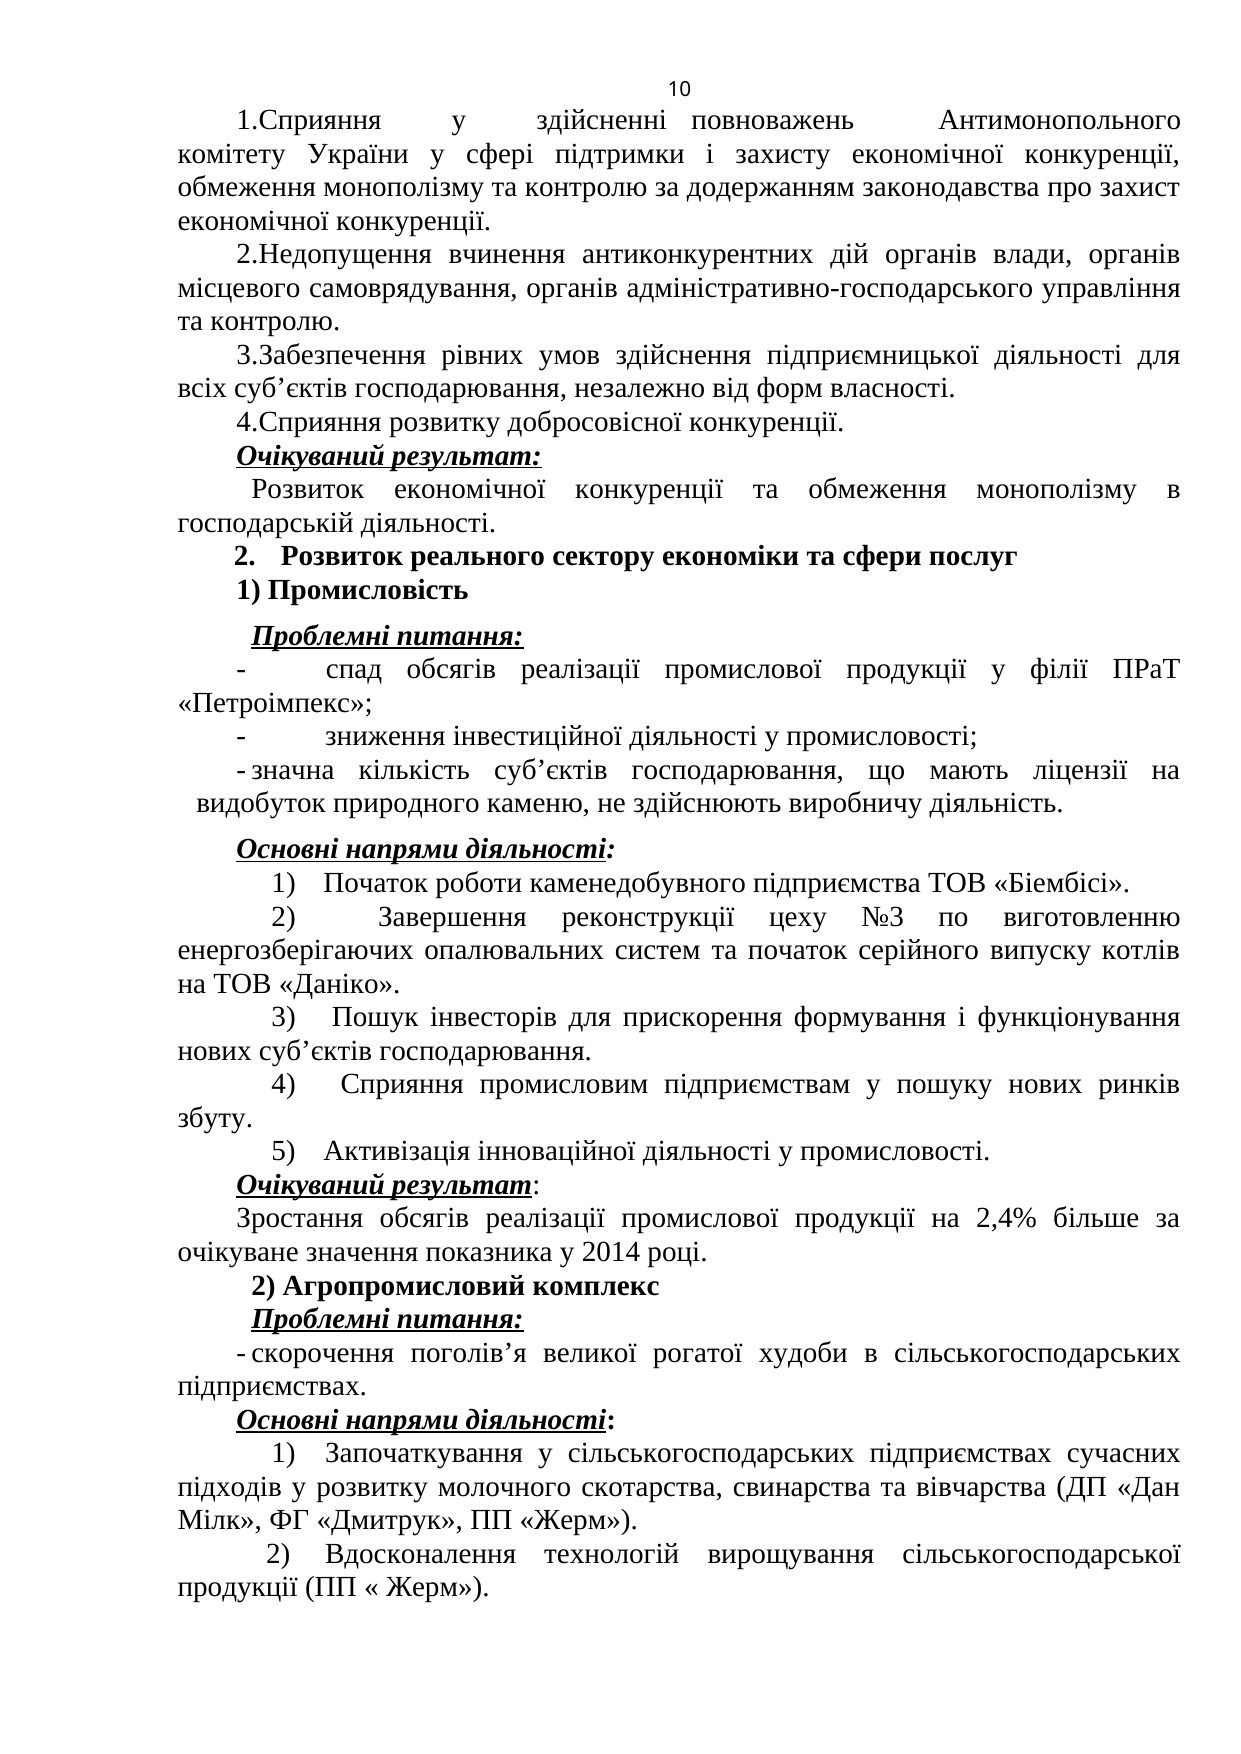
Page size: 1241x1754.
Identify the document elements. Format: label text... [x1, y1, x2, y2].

text 2) Агропромисловий комплекс [177, 1268, 1181, 1301]
list скорочення поголів’я великої рогатої худоби в сільськогосподарських підприємствах. [177, 1335, 1181, 1402]
text Зростання обсягів реалізації промислової продукції на 2,4% більше за очікуване значення показника у 2014 році. [177, 1201, 1181, 1268]
list Активізація інноваційної діяльності у промисловості. [177, 1133, 1181, 1167]
text 1) Промисловість [177, 572, 1181, 605]
list спад обсягів реалізації промислової продукції у філії ПРаТ «Петроімпекс»; [177, 651, 1181, 718]
list значна кількість суб’єктів господарювання, що мають ліцензії на видобуток природного каменю, не здійснюють виробничу діяльність. [196, 752, 1181, 819]
list Забезпечення рівних умов здійснення підприємницької діяльності для всіх суб’єктів господарювання, незалежно від форм власності. [177, 337, 1181, 404]
list Недопущення вчинення антиконкурентних дій органів влади, органів місцевого самоврядування, органів адміністративно-господарського управління та контролю. [177, 236, 1181, 337]
text Розвиток економічної конкуренції та обмеження монополізму в господарській діяльності. [177, 471, 1181, 538]
text 1) Започаткування у сільськогосподарських підприємствах сучасних підходів у розвитку молочного скотарства, свинарства та вівчарства (ДП «Дан Мілк», ФГ «Дмитрук», ПП «Жерм»). [177, 1435, 1181, 1536]
list Розвиток реального сектору економіки та сфери послуг [233, 538, 1181, 572]
list зниження інвестиційної діяльності у промисловості; [236, 718, 1181, 752]
text Проблемні питання: [177, 618, 1181, 651]
list Пошук інвесторів для прискорення формування і функціонування нових суб’єктів господарювання. [177, 999, 1181, 1066]
list Сприяння промисловим підприємствам у пошуку нових ринків збуту. [177, 1066, 1181, 1133]
text Проблемні питання: [177, 1301, 1181, 1335]
list Вдосконалення технологій вирощування сільськогосподарської продукції (ПП « Жерм»). [177, 1536, 1181, 1603]
text Основні напрями діяльності: [177, 1402, 1181, 1435]
text Очікуваний результат: [177, 1167, 1181, 1201]
list Сприяння розвитку добросовісної конкуренції. [177, 404, 1181, 438]
text Основні напрями діяльності: [177, 832, 1181, 865]
list Початок роботи каменедобувного підприємства ТОВ «Біембісі». [177, 865, 1181, 899]
list Завершення реконструкції цеху №3 по виготовленню енергозберігаючих опалювальних систем та початок серійного випуску котлів на ТОВ «Даніко». [177, 899, 1181, 999]
list Сприяння у здійсненні повноважень Антимонопольного комітету України у сфері підтримки і захисту економічної конкуренції, обмеження монополізму та контролю за додержанням законодавства про захист економічної конкуренції. [177, 102, 1181, 236]
text Очікуваний результат: [177, 438, 1181, 471]
